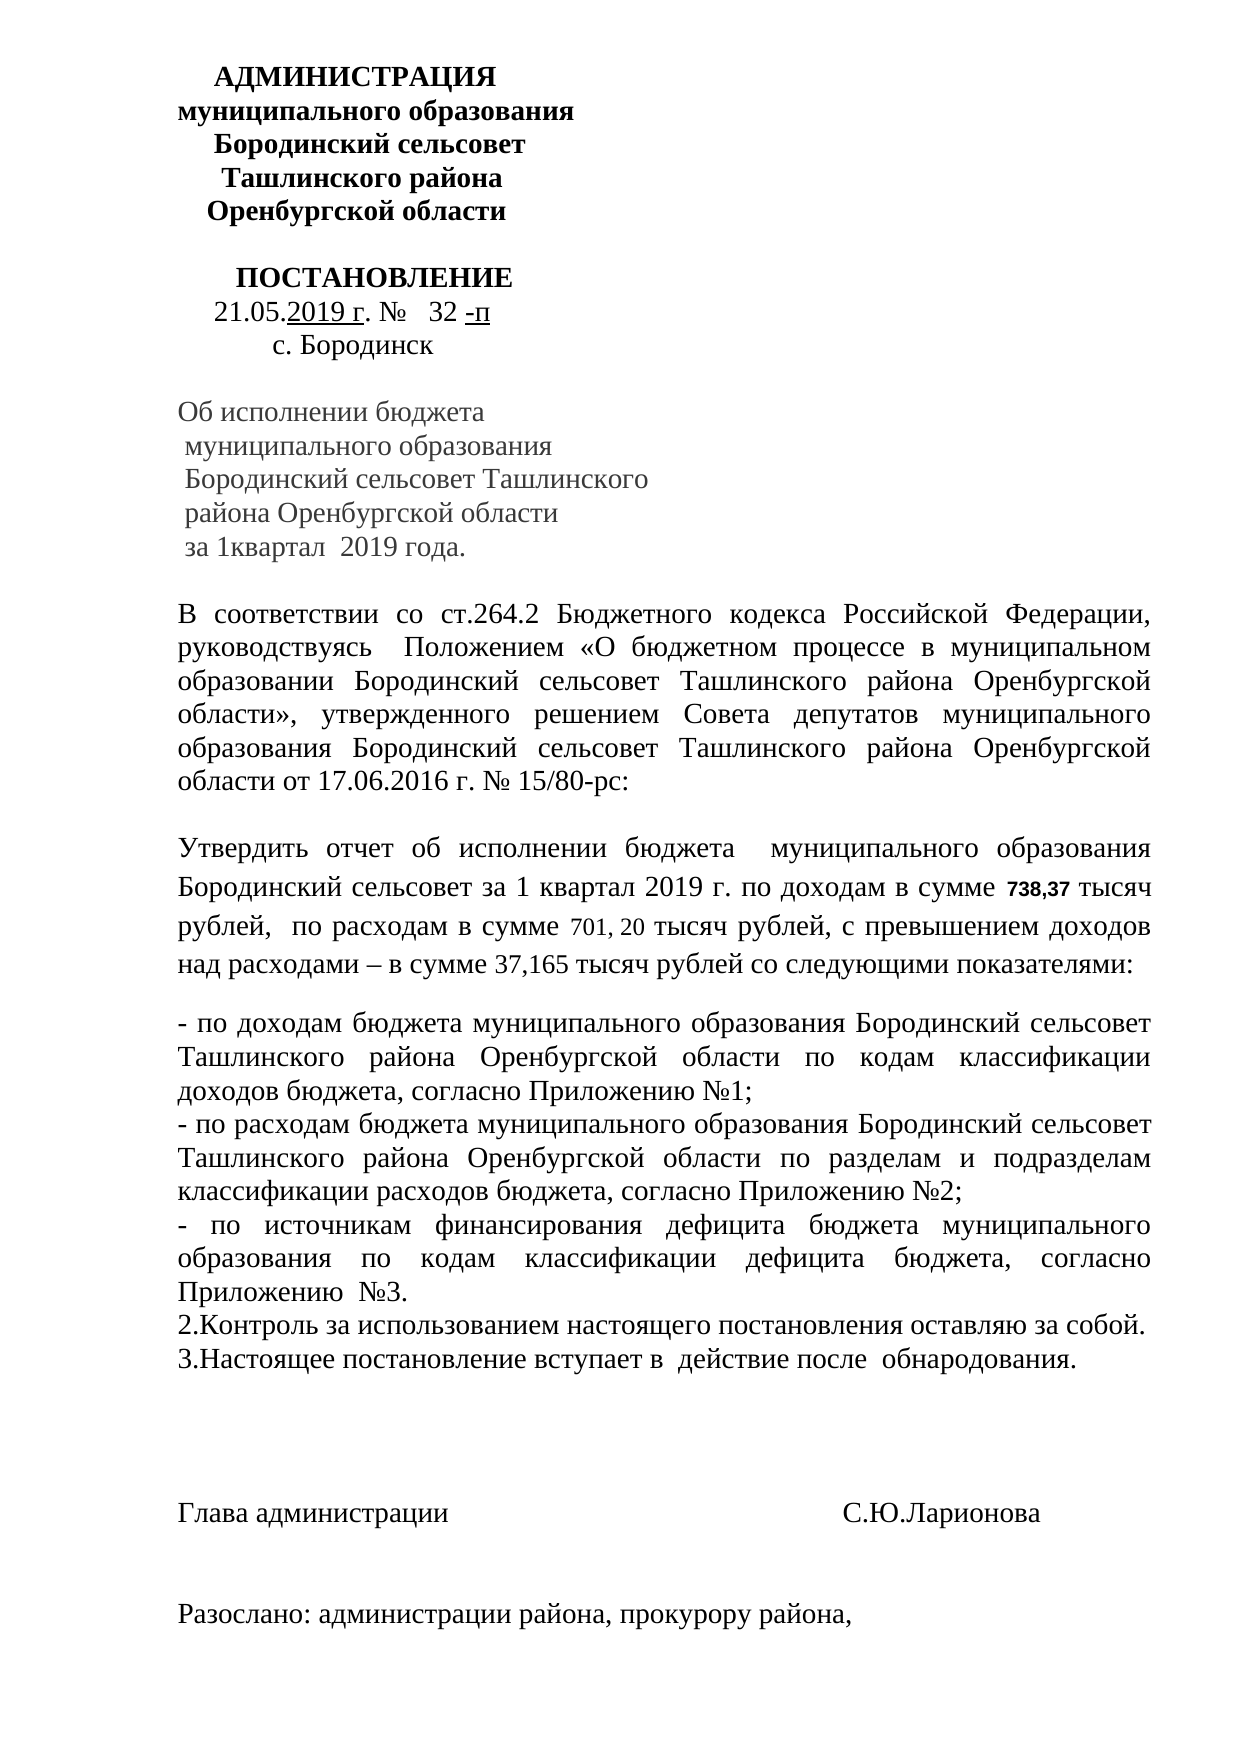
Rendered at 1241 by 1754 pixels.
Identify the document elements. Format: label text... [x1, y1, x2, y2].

text Оренбургской области [177, 193, 1152, 227]
text Утвердить отчет об исполнении бюджета муниципального образования Бородинский сельсовет за 1 квартал 2019 г. по доходам в сумме 738,37 тысяч рублей, по расходам в сумме 701, 20 тысяч рублей, с превышением доходов над расходами – в сумме 37,165 тысяч рублей со следующими показателями: [177, 831, 1152, 980]
text - по источникам финансирования дефицита бюджета муниципального образования по кодам классификации дефицита бюджета, согласно Приложению №3. [177, 1207, 1152, 1307]
text Бородинский сельсовет [177, 126, 1152, 160]
text Об исполнении бюджета [177, 394, 1152, 428]
text - по расходам бюджета муниципального образования Бородинский сельсовет Ташлинского района Оренбургской области по разделам и подразделам классификации расходов бюджета, согласно Приложению №2; [177, 1106, 1152, 1207]
text муниципального образования [177, 428, 1152, 462]
text с. Бородинск [177, 327, 1152, 361]
text Бородинский сельсовет Ташлинского [177, 462, 1152, 495]
text Разослано: администрации района, прокурору района, [177, 1596, 1152, 1630]
text В соответствии со ст.264.2 Бюджетного кодекса Российской Федерации, руководствуясь Положением «О бюджетном процессе в муниципальном образовании Бородинский сельсовет Ташлинского района Оренбургской области», утвержденного решением Совета депутатов муниципального образования Бородинский сельсовет Ташлинского района Оренбургской области от 17.06.2016 г. № 15/80-рс: [177, 596, 1152, 797]
text 2.Контроль за использованием настоящего постановления оставляю за собой. [177, 1307, 1152, 1341]
text АДМИНИСТРАЦИЯ [177, 59, 1152, 93]
text Глава администрации С.Ю.Ларионова [177, 1496, 1152, 1529]
text 3.Настоящее постановление вступает в действие после обнародования. [177, 1341, 1152, 1374]
list - по доходам бюджета муниципального образования Бородинский сельсовет Ташлинского района Оренбургской области по кодам классификации доходов бюджета, согласно Приложению №1; [177, 1006, 1152, 1106]
text муниципального образования [177, 93, 1152, 126]
text ПОСТАНОВЛЕНИЕ [177, 260, 1152, 294]
text за 1квартал 2019 года. [177, 529, 1152, 562]
text Ташлинского района [177, 160, 1152, 193]
text 21.05.2019 г. № 32 -п [177, 294, 1152, 327]
text района Оренбургской области [177, 495, 1152, 529]
